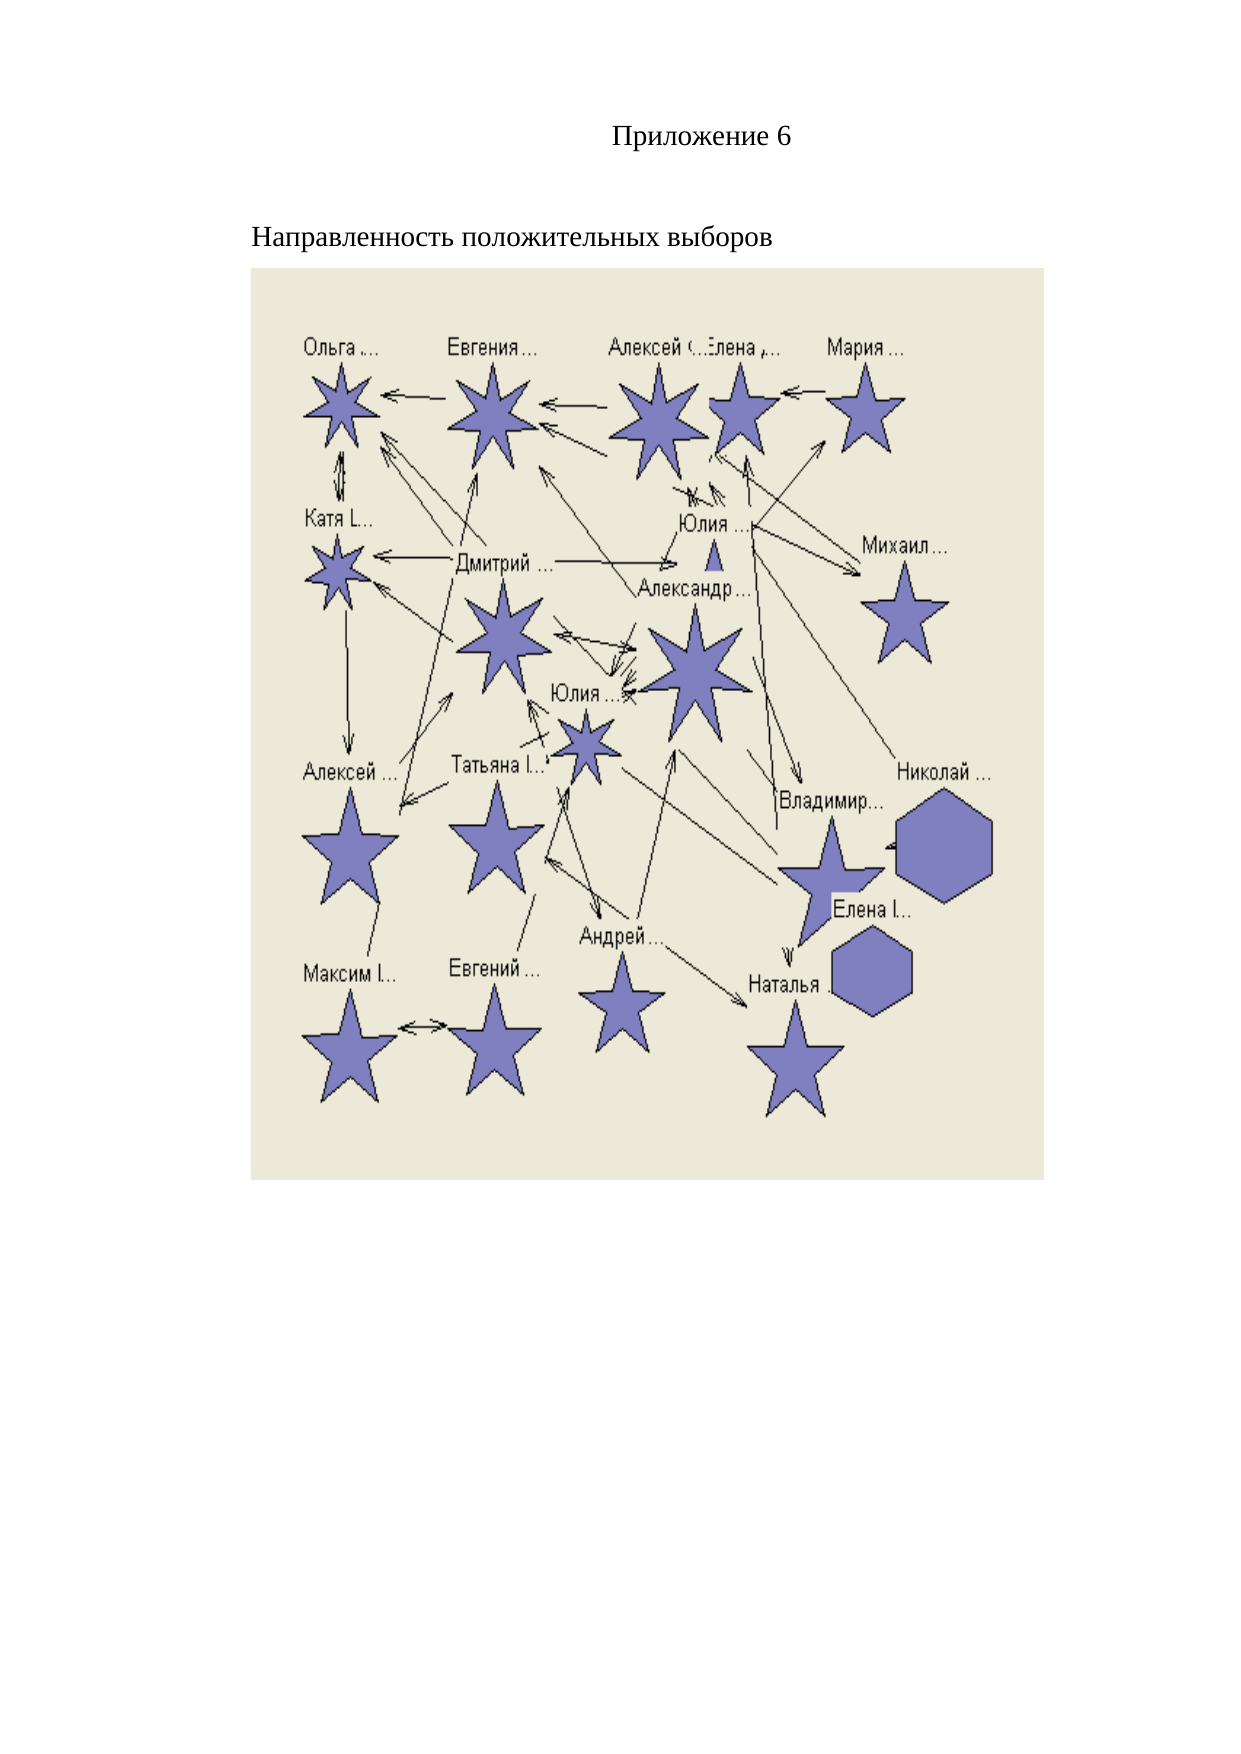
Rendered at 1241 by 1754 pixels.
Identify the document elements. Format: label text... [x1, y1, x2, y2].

text Приложение 6 [177, 118, 1152, 152]
text Направленность положительных выборов [177, 219, 1152, 252]
picture [251, 268, 1044, 1180]
